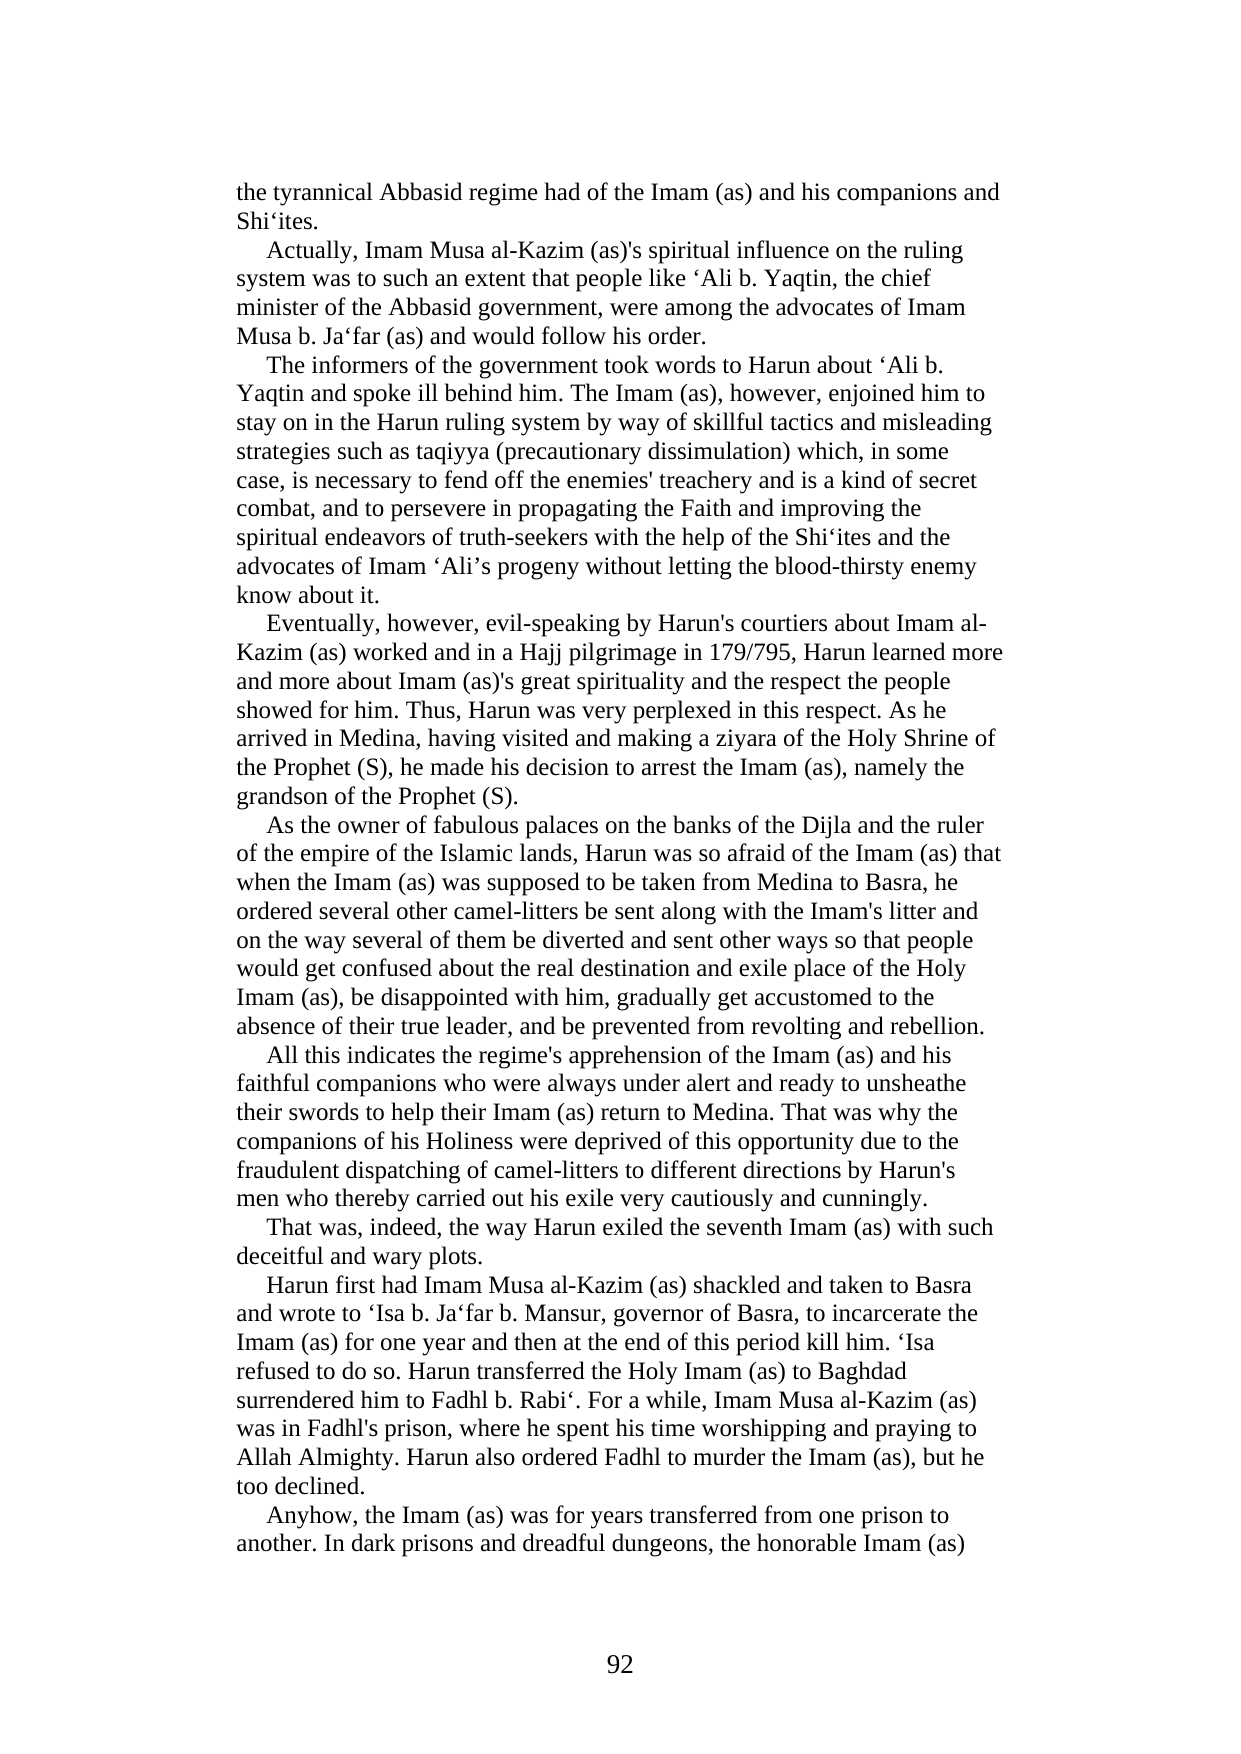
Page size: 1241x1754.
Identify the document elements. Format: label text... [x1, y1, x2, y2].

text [236, 1500, 1004, 1557]
text Harun first had Imam Musa al-Kazim (as) shackled and taken to Basra and wrote to ‘Isa b. Ja‘far b. Mansur, governor of Basra, to incarcerate the Imam (as) for one year and then at the end of this period kill him. ‘Isa refused to do so. Harun transferred the Holy Imam (as) to Baghdad surrendered him to Fadhl b. Rabi‘. For a while, Imam Musa al-Kazim (as) was in Fadhl's prison, where he spent his time worshipping and praying to Allah Almighty. Harun also ordered Fadhl to murder the Imam (as), but he too declined. [236, 1270, 1004, 1500]
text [236, 177, 1004, 235]
text That was, indeed, the way Harun exiled the seventh Imam (as) with such deceitful and wary plots. [236, 1212, 1004, 1270]
text Eventually, however, evil-speaking by Harun's courtiers about Imam al-Kazim (as) worked and in a Hajj pilgrimage in 179/795, Harun learned more and more about Imam (as)'s great spirituality and the respect the people showed for him. Thus, Harun was very perplexed in this respect. As he arrived in Medina, having visited and making a ziyara of the Holy Shrine of the Prophet (S), he made his decision to arrest the Imam (as), namely the grandson of the Prophet (S). [236, 608, 1004, 810]
text The informers of the government took words to Harun about ‘Ali b. Yaqtin and spoke ill behind him. The Imam (as), however, enjoined him to stay on in the Harun ruling system by way of skillful tactics and misleading strategies such as taqiyya (precautionary dissimulation) which, in some case, is necessary to fend off the enemies' treachery and is a kind of secret combat, and to persevere in propagating the Faith and improving the spiritual endeavors of truth-seekers with the help of the Shi‘ites and the advocates of Imam ‘Ali’s progeny without letting the blood-thirsty enemy know about it. [236, 350, 1004, 608]
text As the owner of fabulous palaces on the banks of the Dijla and the ruler of the empire of the Islamic lands, Harun was so afraid of the Imam (as) that when the Imam (as) was supposed to be taken from Medina to Basra, he ordered several other camel-litters be sent along with the Imam's litter and on the way several of them be diverted and sent other ways so that people would get confused about the real destination and exile place of the Holy Imam (as), be disappointed with him, gradually get accustomed to the absence of their true leader, and be prevented from revolting and rebellion. [236, 810, 1004, 1040]
text All this indicates the regime's apprehension of the Imam (as) and his faithful companions who were always under alert and ready to unsheathe their swords to help their Imam (as) return to Medina. That was why the companions of his Holiness were deprived of this opportunity due to the fraudulent dispatching of camel-litters to different directions by Harun's men who thereby carried out his exile very cautiously and cunningly. [236, 1040, 1004, 1212]
text Actually, Imam Musa al-Kazim (as)'s spiritual influence on the ruling system was to such an extent that people like ‘Ali b. Yaqtin, the chief minister of the Abbasid government, were among the advocates of Imam Musa b. Ja‘far (as) and would follow his order. [236, 235, 1004, 350]
